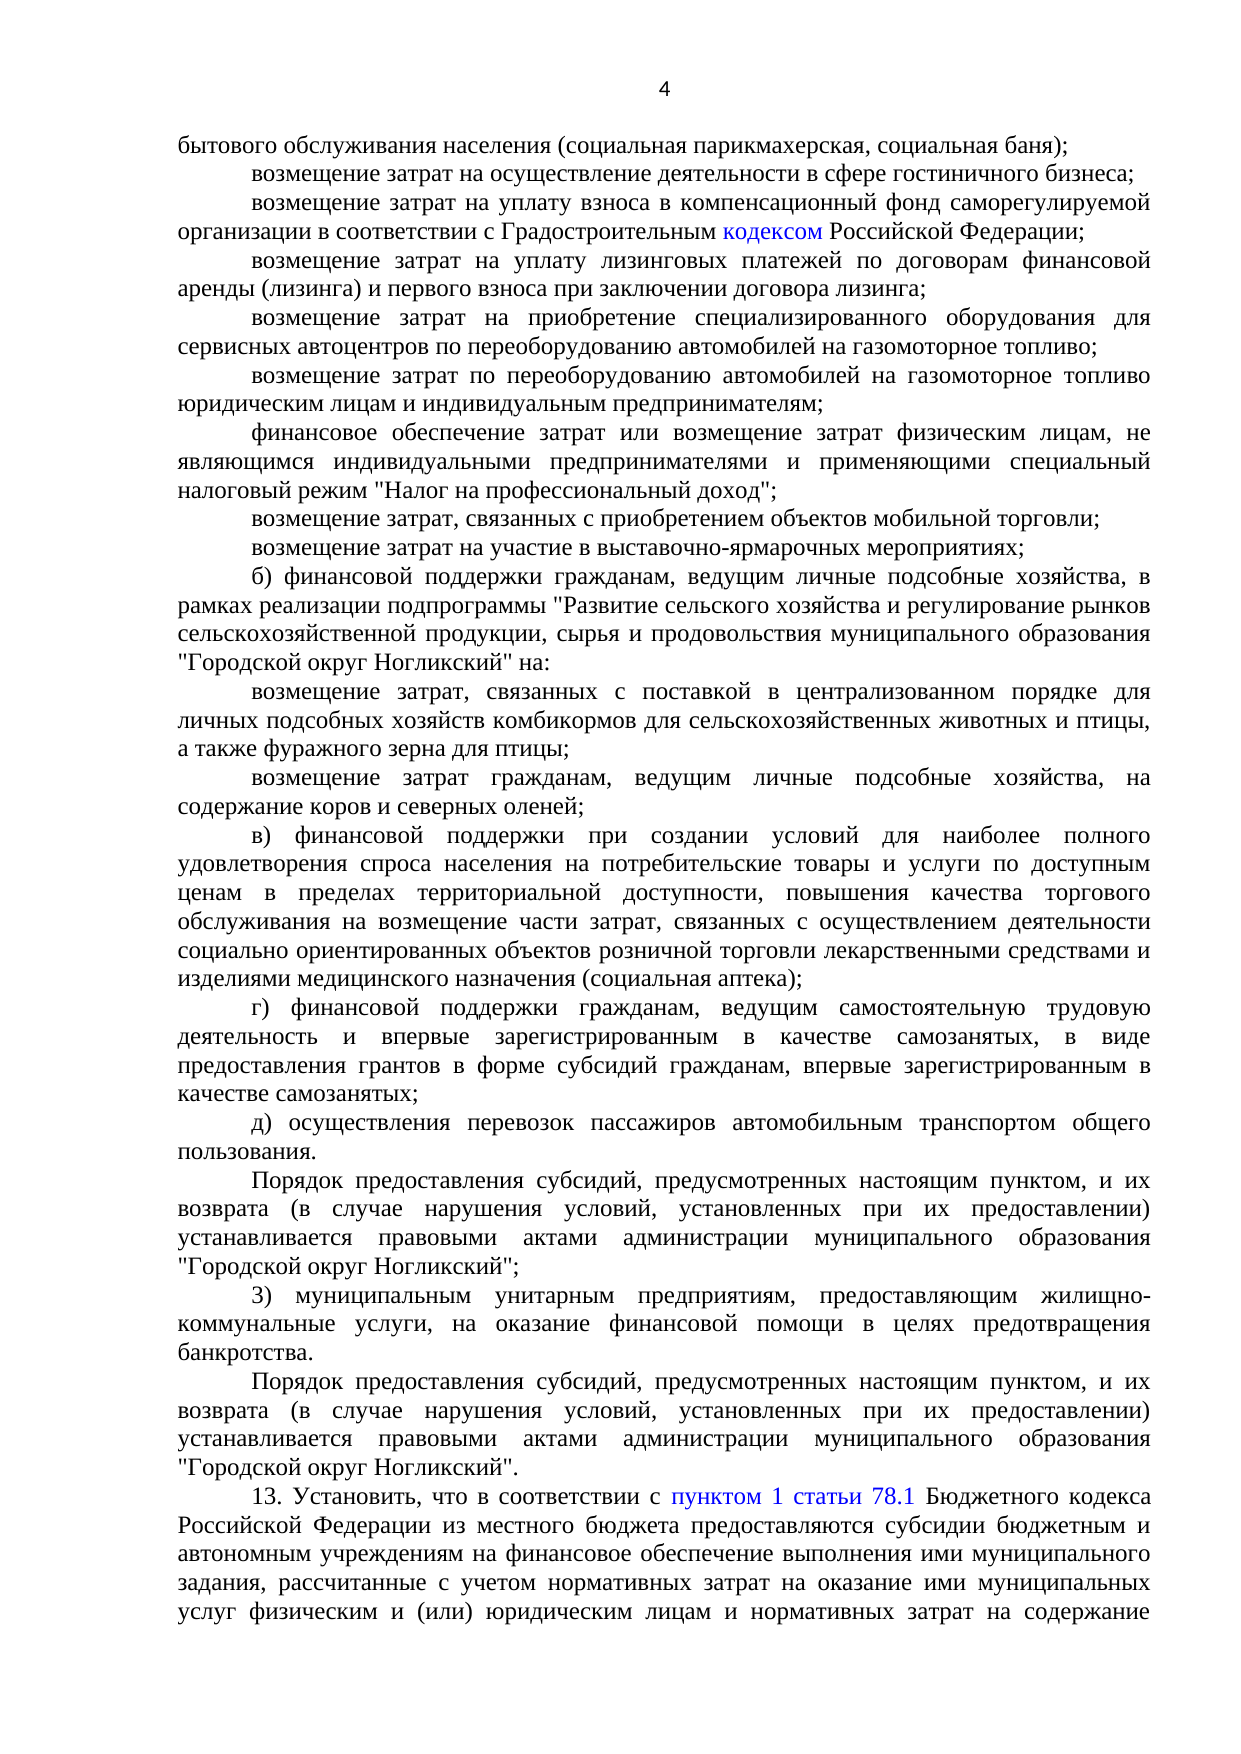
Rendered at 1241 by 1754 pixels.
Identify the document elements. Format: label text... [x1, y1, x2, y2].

text финансовое обеспечение затрат или возмещение затрат физическим лицам, не являющимся индивидуальными предпринимателями и применяющими специальный налоговый режим "Налог на профессиональный доход"; [177, 417, 1152, 503]
text возмещение затрат на приобретение специализированного оборудования для сервисных автоцентров по переоборудованию автомобилей на газомоторное топливо; [177, 302, 1152, 360]
text возмещение затрат по переоборудованию автомобилей на газомоторное топливо юридическим лицам и индивидуальным предпринимателям; [177, 360, 1152, 417]
text возмещение затрат на уплату взноса в компенсационный фонд саморегулируемой организации в соответствии с Градостроительным кодексом Российской Федерации; [177, 187, 1152, 245]
text возмещение затрат на участие в выставочно-ярмарочных мероприятиях; [177, 532, 1152, 561]
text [177, 130, 1152, 158]
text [177, 1481, 1152, 1625]
text б) финансовой поддержки гражданам, ведущим личные подсобные хозяйства, в рамках реализации подпрограммы "Развитие сельского хозяйства и регулирование рынков сельскохозяйственной продукции, сырья и продовольствия муниципального образования "Городской округ Ногликский" на: [177, 561, 1152, 676]
text возмещение затрат гражданам, ведущим личные подсобные хозяйства, на содержание коров и северных оленей; [177, 762, 1152, 820]
text возмещение затрат, связанных с поставкой в централизованном порядке для личных подсобных хозяйств комбикормов для сельскохозяйственных животных и птицы, а также фуражного зерна для птицы; [177, 676, 1152, 762]
text Порядок предоставления субсидий, предусмотренных настоящим пунктом, и их возврата (в случае нарушения условий, установленных при их предоставлении) устанавливается правовыми актами администрации муниципального образования "Городской округ Ногликский"; [177, 1165, 1152, 1280]
text возмещение затрат на уплату лизинговых платежей по договорам финансовой аренды (лизинга) и первого взноса при заключении договора лизинга; [177, 245, 1152, 302]
text Порядок предоставления субсидий, предусмотренных настоящим пунктом, и их возврата (в случае нарушения условий, установленных при их предоставлении) устанавливается правовыми актами администрации муниципального образования "Городской округ Ногликский". [177, 1366, 1152, 1481]
text 3) муниципальным унитарным предприятиям, предоставляющим жилищно-коммунальные услуги, на оказание финансовой помощи в целях предотвращения банкротства. [177, 1280, 1152, 1366]
text д) осуществления перевозок пассажиров автомобильным транспортом общего пользования. [177, 1107, 1152, 1165]
text в) финансовой поддержки при создании условий для наиболее полного удовлетворения спроса населения на потребительские товары и услуги по доступным ценам в пределах территориальной доступности, повышения качества торгового обслуживания на возмещение части затрат, связанных с осуществлением деятельности социально ориентированных объектов розничной торговли лекарственными средствами и изделиями медицинского назначения (социальная аптека); [177, 820, 1152, 992]
text возмещение затрат, связанных с приобретением объектов мобильной торговли; [177, 503, 1152, 532]
text г) финансовой поддержки гражданам, ведущим самостоятельную трудовую деятельность и впервые зарегистрированным в качестве самозанятых, в виде предоставления грантов в форме субсидий гражданам, впервые зарегистрированным в качестве самозанятых; [177, 992, 1152, 1107]
text возмещение затрат на осуществление деятельности в сфере гостиничного бизнеса; [177, 158, 1152, 187]
